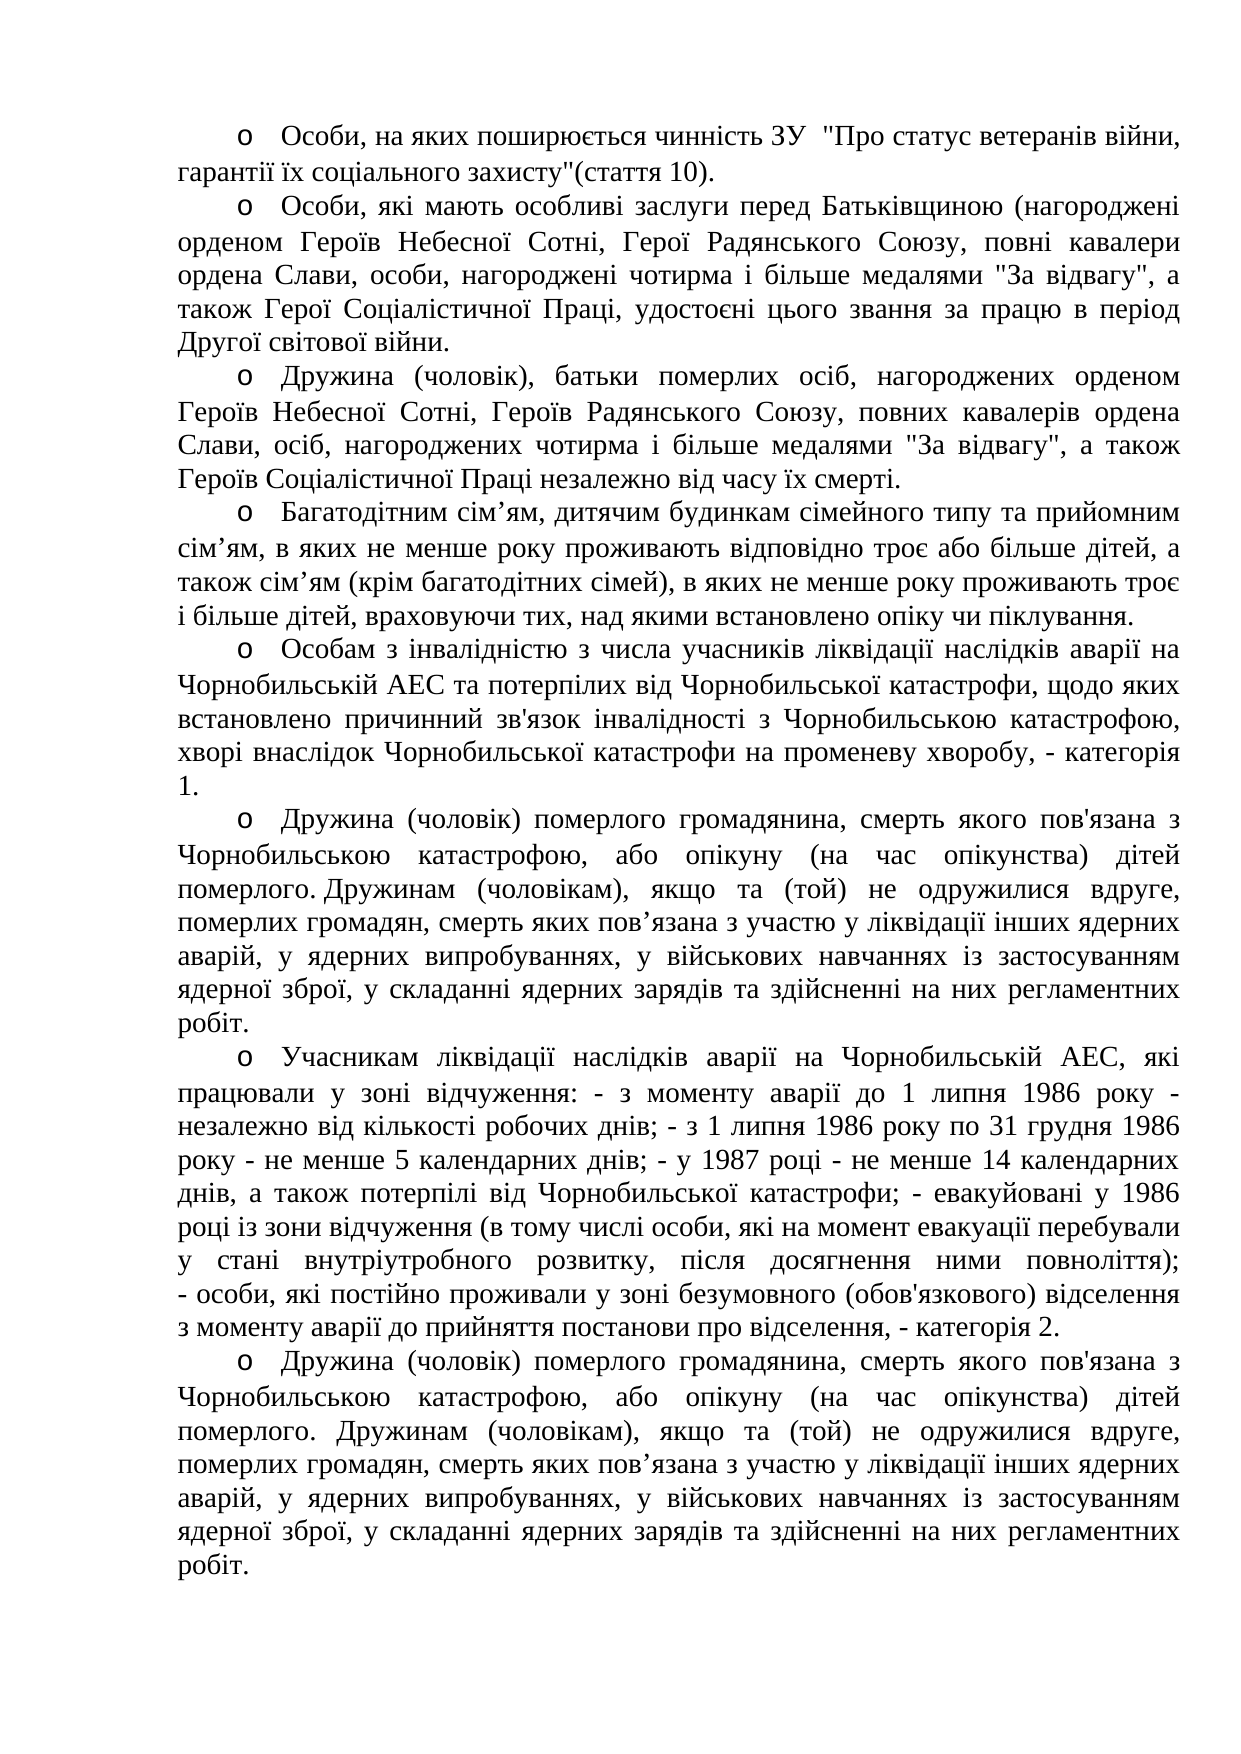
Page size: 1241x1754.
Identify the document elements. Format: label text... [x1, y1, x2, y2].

list Особи, на яких пошиpюється чиннiсть ЗУ "Пpо статус ветеpанiв вiйни, гаpантiї їх соцiального захисту"(стаття 10). [177, 118, 1181, 188]
list Дружина (чоловік), батьки померлих осіб, нагороджених орденом Героїв Небесної Сотні, Героїв Радянського Союзу, повних кавалерів ордена Слави, осіб, нагороджених чотирма і більше медалями "За відвагу", а також Героїв Соціалістичної Праці незалежно від часу їх смерті. [177, 358, 1181, 494]
list Учасникам ліквідації наслідків аварії на Чорнобильській АЕС, які працювали у зоні відчуження: - з моменту аварії до 1 липня 1986 року - незалежно від кількості робочих днів; - з 1 липня 1986 року по 31 грудня 1986 року - не менше 5 календарних днів; - у 1987 році - не менше 14 календарних днів, а також потерпілі від Чорнобильської катастрофи; - евакуйовані у 1986 році із зони відчуження (в тому числі особи, які на момент евакуації перебували у стані внутріутробного розвитку, після досягнення ними повноліття); - особи, які постійно проживали у зоні безумовного (обов'язкового) відселення з моменту аварії до прийняття постанови про відселення, - категорія 2. [177, 1039, 1181, 1343]
list Дружина (чоловік) померлого громадянина, смерть якого пов'язана з Чорнобильською катастрофою, або опікуну (на час опікунства) дітей померлого. Дружинам (чоловікам), якщо та (той) не одружилися вдруге, померлих громадян, смерть яких пов’язана з участю у ліквідації інших ядерних аварій, у ядерних випробуваннях, у військових навчаннях із застосуванням ядерної зброї, у складанні ядерних зарядів та здійсненні на них регламентних робіт. [177, 801, 1181, 1039]
list Особам з інвалідністю з числа учасників ліквідації наслідків аварії на Чорнобильській АЕС та потерпілих від Чорнобильської катастрофи, щодо яких встановлено причинний зв'язок інвалідності з Чорнобильською катастрофою, хворі внаслідок Чорнобильської катастрофи на променеву хворобу, - категорія 1. [177, 631, 1181, 801]
list Дружина (чоловік) померлого громадянина, смерть якого пов'язана з Чорнобильською катастрофою, або опікуну (на час опікунства) дітей померлого. Дружинам (чоловікам), якщо та (той) не одружилися вдруге, померлих громадян, смерть яких пов’язана з участю у ліквідації інших ядерних аварій, у ядерних випробуваннях, у військових навчаннях із застосуванням ядерної зброї, у складанні ядерних зарядів та здійсненні на них регламентних робіт. [177, 1343, 1181, 1580]
list Особи, які мають особливі заслуги перед Батьківщиною (нагороджені орденом Героїв Небесної Сотні, Герої Радянського Союзу, повні кавалери ордена Слави, особи, нагороджені чотирма і більше медалями "За відвагу", а також Герої Соціалістичної Праці, удостоєні цього звання за працю в період Другої світової війни. [177, 188, 1181, 358]
list Багатодітним сім’ям, дитячим будинкам сімейного типу та прийомним сім’ям, в яких не менше року проживають відповідно троє або більше дітей, а також сім’ям (крім багатодітних сімей), в яких не менше року проживають троє і більше дітей, враховуючи тих, над якими встановлено опіку чи піклування. [177, 494, 1181, 631]
